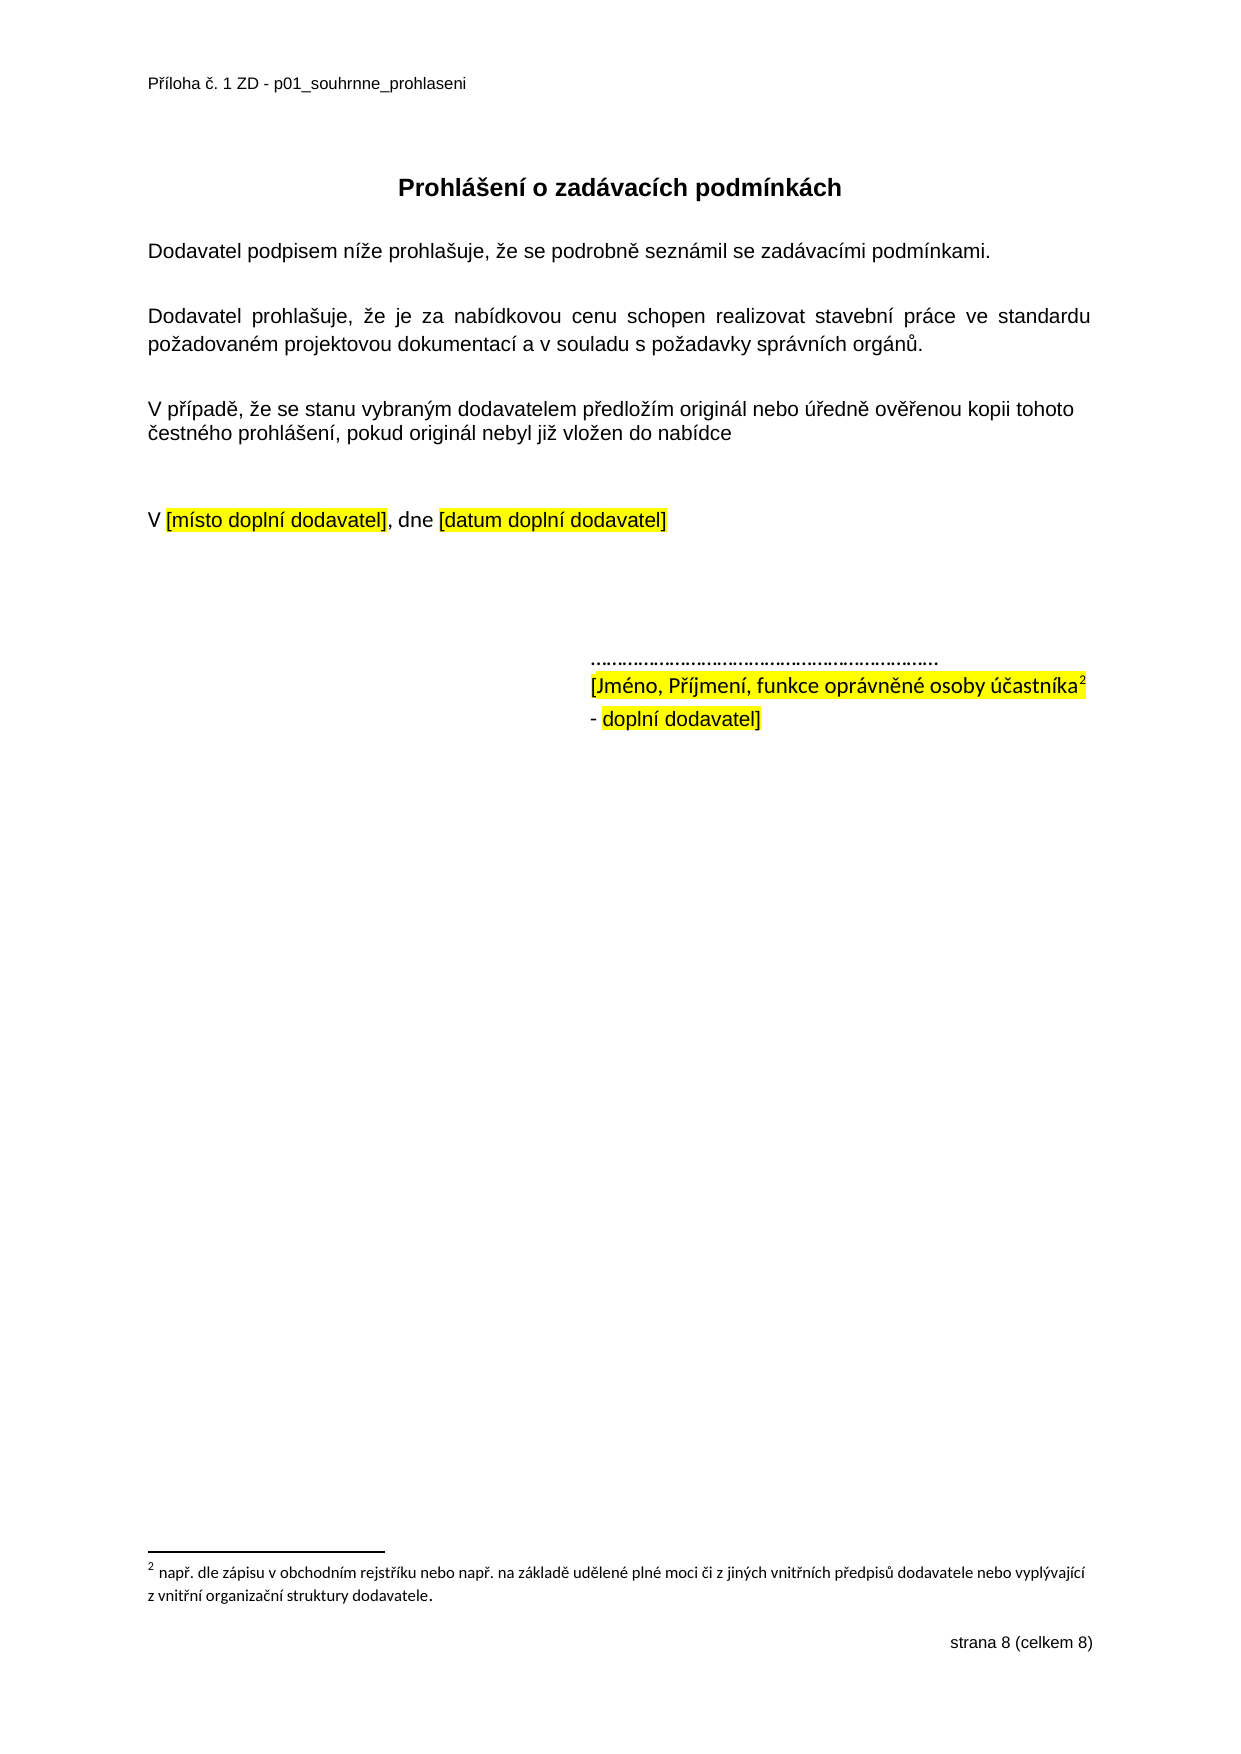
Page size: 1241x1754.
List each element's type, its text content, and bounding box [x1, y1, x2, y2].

text ………………………………………………………… [590, 643, 1093, 671]
text V [místo doplní dodavatel], dne [datum doplní dodavatel] [148, 505, 1093, 533]
text Dodavatel prohlašuje, že je za nabídkovou cenu schopen realizovat stavební práce ve standardu požadovaném projektovou dokumentací a v souladu s požadavky správních orgánů. [148, 304, 1093, 355]
text [Jméno, Příjmení, funkce oprávněné osoby účastníka - doplní dodavatel] [590, 671, 1093, 732]
text Dodavatel podpisem níže prohlašuje, že se podrobně seznámil se zadávacími podmínkami. [148, 239, 1093, 263]
text Prohlášení o zadávacích podmínkách [148, 173, 1093, 201]
text V případě, že se stanu vybraným dodavatelem předložím originál nebo úředně ověřenou kopii tohoto čestného prohlášení, pokud originál nebyl již vložen do nabídce [148, 396, 1093, 444]
